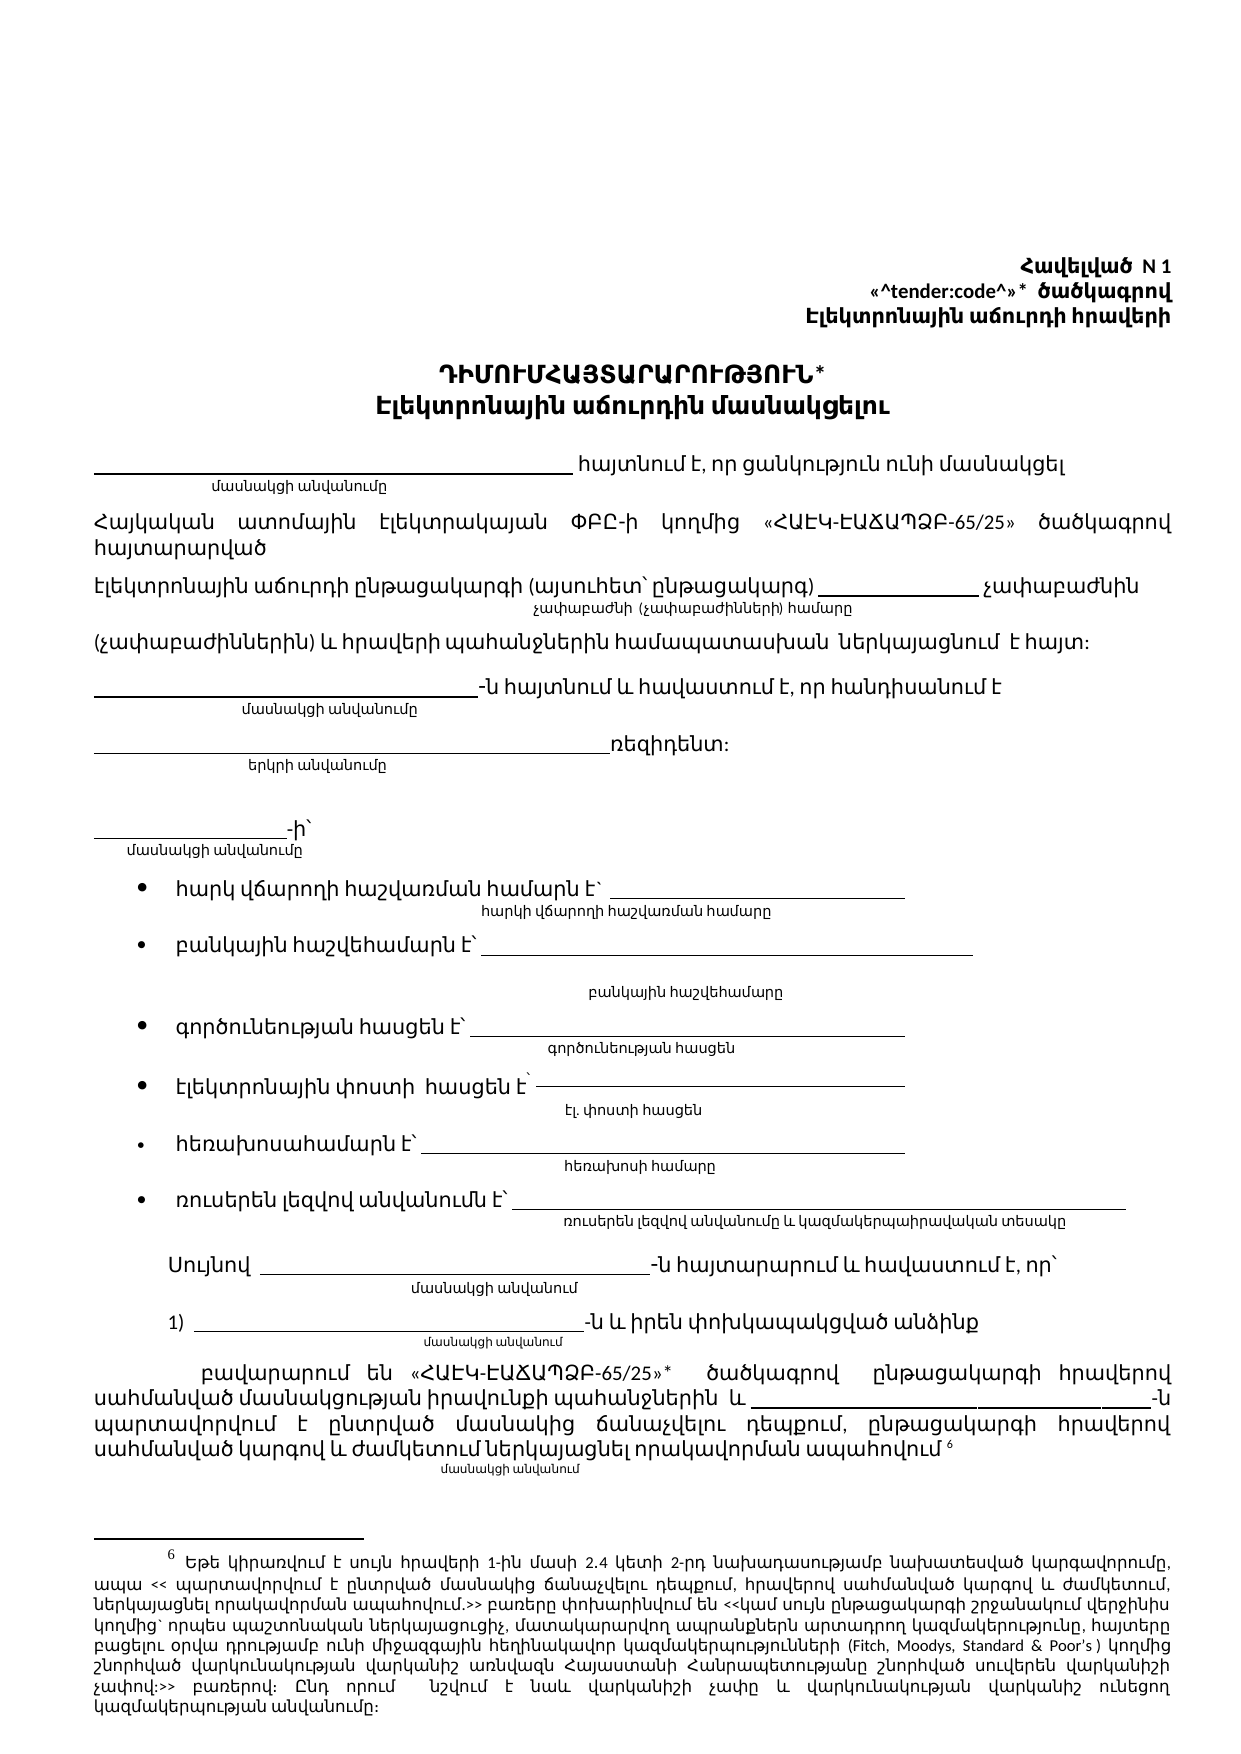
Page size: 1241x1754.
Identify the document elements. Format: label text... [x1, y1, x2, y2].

text բավարարում են «ՀԱԷԿ-ԷԱՃԱՊՁԲ-65/25»* ծածկագրով ընթացակարգի հրավերով սահմանված մասնակցության իրավունքի պահանջներին և -ն պարտավորվում է ընտրված մասնակից ճանաչվելու դեպքում, ընթացակարգի հրավերով սահմանված կարգով և ժամկետում ներկայացնել որակավորման ապահովում [94, 1360, 1171, 1462]
text գործունեության հասցեն [94, 1040, 1171, 1070]
text հայտնում է, որ ցանկություն ունի մասնակցել [94, 451, 1171, 477]
text 1) -ն և իրեն փոխկապակցված անձինք [94, 1309, 1171, 1335]
text էլեկտրոնային աճուրդի ընթացակարգի (այսուհետ՝ ընթացակարգ) չափաբաժնին [94, 573, 1171, 599]
text Հայկական ատոմային էլեկտրակայան ՓԲԸ-ի կողմից «ՀԱԷԿ-ԷԱՃԱՊՁԲ-65/25» ծածկագրով հայտարարված [94, 507, 1171, 561]
list հարկ վճարողի հաշվառման համարն է` [138, 872, 1171, 902]
text ռեզիդենտ: [94, 731, 1171, 756]
text -ի՝ [94, 816, 1171, 841]
text մասնակցի անվանումը [94, 701, 1171, 731]
text ռուսերեն լեզվով անվանումը և կազմակերպաիրավական տեսակը [94, 1213, 1171, 1243]
text Հավելված N 1 [94, 253, 1171, 278]
text Սույնով -ն հայտարարում և հավաստում է, որ՝ [94, 1248, 1171, 1279]
text -ն հայտնում և հավաստում է, որ հանդիսանում է [94, 670, 1171, 701]
list ռուսերեն լեզվով անվանումն է՝ [138, 1187, 1171, 1213]
text չափաբաժնի (չափաբաժինների) համարը [94, 599, 1171, 629]
text մասնակցի անվանում [94, 1462, 1171, 1487]
text մասնակցի անվանում [94, 1335, 1171, 1360]
subtitle Էլեկտրոնային աճուրդին մասնակցելու [94, 390, 1171, 421]
text երկրի անվանումը [94, 756, 1171, 787]
text մասնակցի անվանումը [94, 841, 1171, 872]
text հարկի վճարողի հաշվառման համարը [94, 902, 1171, 933]
list հեռախոսահամարն է՝ [138, 1131, 1171, 1157]
text էլ. փոստի հասցեն [94, 1101, 1171, 1131]
text մասնակցի անվանումը [94, 477, 1171, 507]
list էլեկտրոնային փոստի հասցեն է՝ [138, 1070, 1171, 1101]
text Էլեկտրոնային աճուրդի հրավերի [94, 304, 1171, 329]
text ԴԻՄՈՒՄՀԱՅՏԱՐԱՐՈՒԹՅՈՒՆ* [94, 360, 1171, 390]
list բանկային հաշվեհամարն է՝ [138, 933, 1171, 983]
text բանկային հաշվեհամարը [94, 983, 1171, 1014]
text հեռախոսի համարը [462, 1157, 1171, 1187]
text «^tender:code^»* ծածկագրով [94, 278, 1171, 304]
text մասնակցի անվանում [94, 1279, 1171, 1309]
list գործունեության հասցեն է՝ [138, 1014, 1171, 1040]
text (չափաբաժիններին) և հրավերի պահանջներին համապատասխան ներկայացնում է հայտ: [94, 629, 1171, 655]
